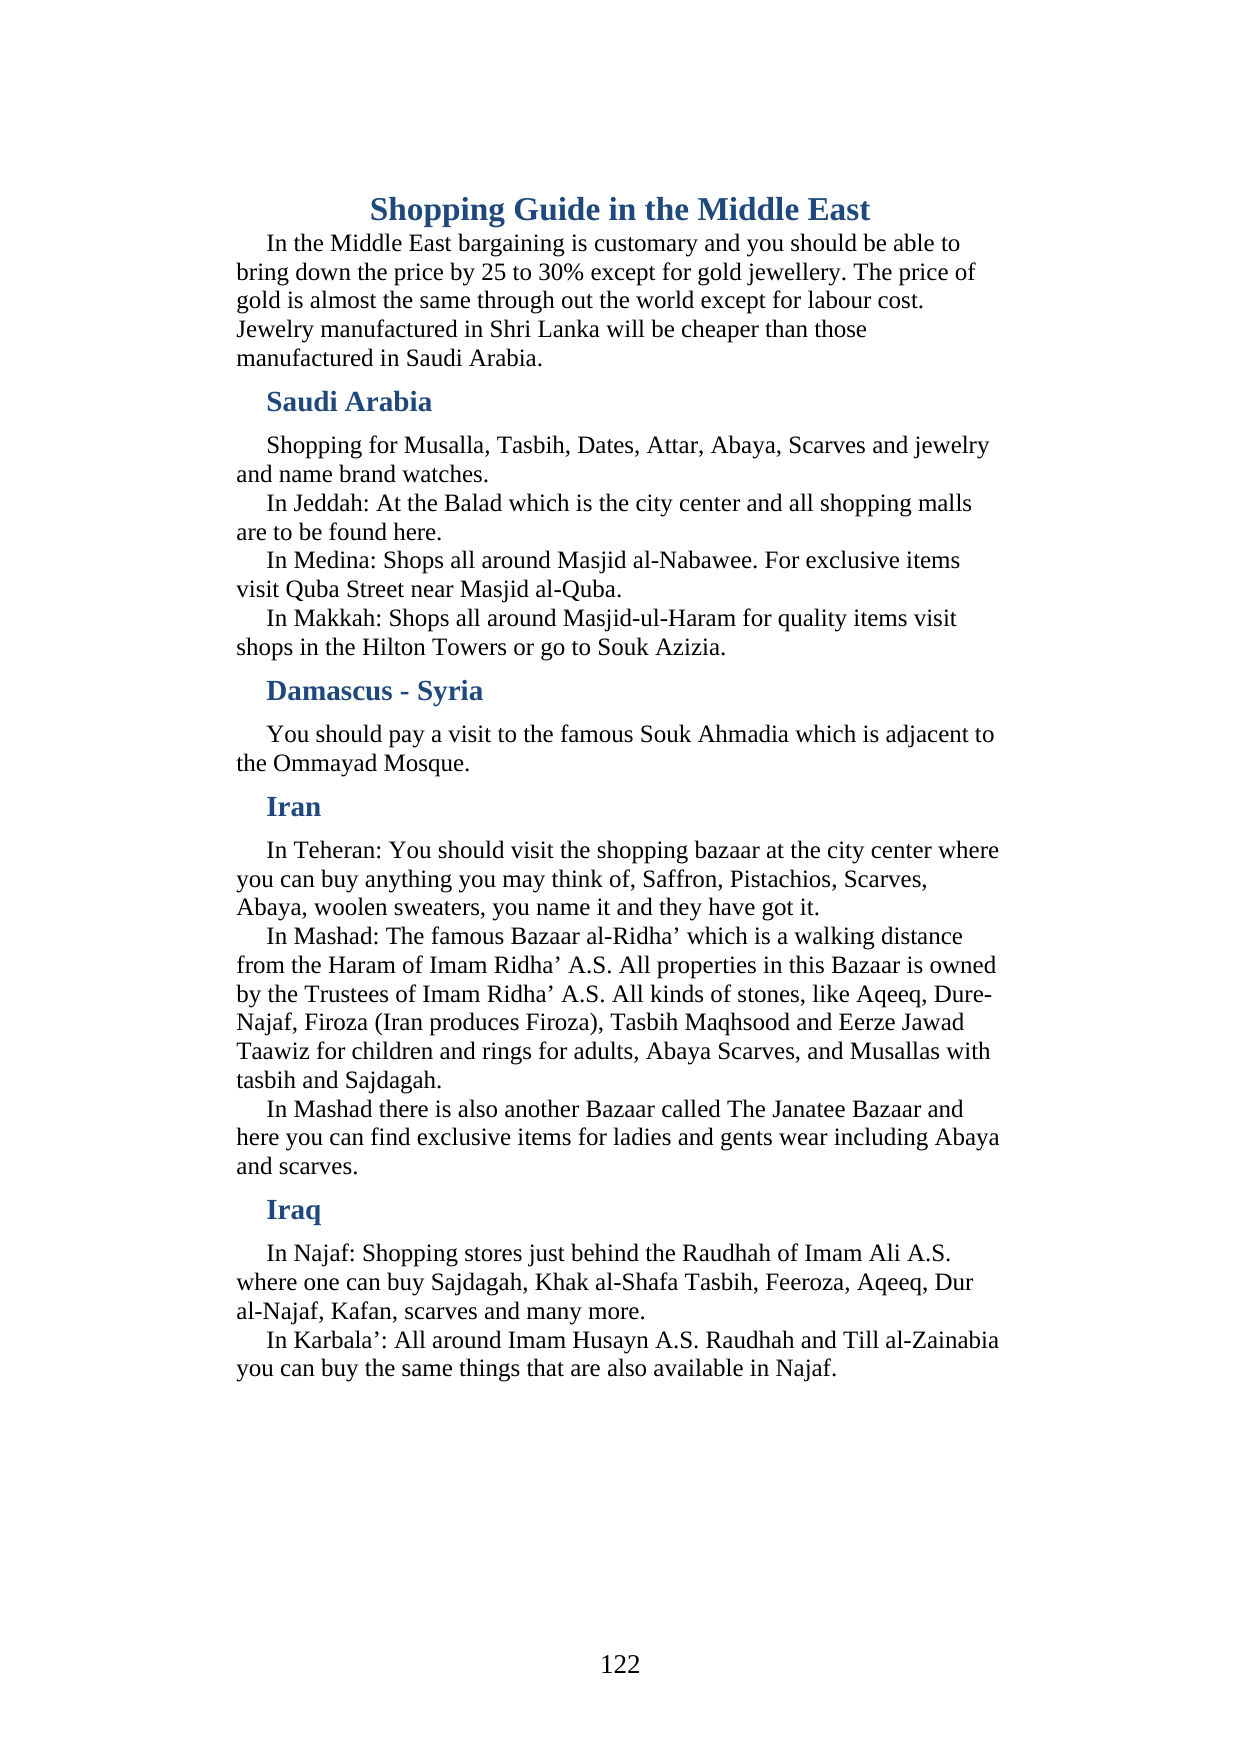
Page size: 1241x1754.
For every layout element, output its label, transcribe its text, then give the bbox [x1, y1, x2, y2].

text In the Middle East bargaining is customary and you should be able to bring down the price by 25 to 30% except for gold jewellery. The price of gold is almost the same through out the world except for labour cost. Jewelry manufactured in Shri Lanka will be cheaper than those manufactured in Saudi Arabia. [236, 228, 1004, 372]
text In Jeddah: At the Balad which is the city center and all shopping malls are to be found here. [236, 488, 1004, 545]
text You should pay a visit to the famous Souk Ahmadia which is adjacent to the Ommayad Mosque. [236, 719, 1004, 776]
text In Karbala’: All around Imam Husayn A.S. Raudhah and Till al-Zainabia you can buy the same things that are also available in Najaf. [236, 1325, 1004, 1382]
subtitle Saudi Arabia [236, 384, 1004, 418]
text In Mashad there is also another Bazaar called The Janatee Bazaar and here you can find exclusive items for ladies and gents wear including Abaya and scarves. [236, 1094, 1004, 1180]
subtitle Shopping Guide in the Middle East [236, 190, 1004, 228]
subtitle Iraq [236, 1192, 1004, 1226]
text Shopping for Musalla, Tasbih, Dates, Attar, Abaya, Scarves and jewelry and name brand watches. [236, 430, 1004, 488]
text In Makkah: Shops all around Masjid-ul-Haram for quality items visit shops in the Hilton Towers or go to Souk Azizia. [236, 603, 1004, 660]
text In Najaf: Shopping stores just behind the Raudhah of Imam Ali A.S. where one can buy Sajdagah, Khak al-Shafa Tasbih, Feeroza, Aqeeq, Dur al-Najaf, Kafan, scarves and many more. [236, 1238, 1004, 1325]
subtitle Damascus - Syria [236, 673, 1004, 706]
text In Medina: Shops all around Masjid al-Nabawee. For exclusive items visit Quba Street near Masjid al-Quba. [236, 545, 1004, 603]
text In Teheran: You should visit the shopping bazaar at the city center where you can buy anything you may think of, Saffron, Pistachios, Scarves, Abaya, woolen sweaters, you name it and they have got it. [236, 835, 1004, 921]
subtitle Iran [236, 789, 1004, 822]
text In Mashad: The famous Bazaar al-Ridha’ which is a walking distance from the Haram of Imam Ridha’ A.S. All properties in this Bazaar is owned by the Trustees of Imam Ridha’ A.S. All kinds of stones, like Aqeeq, Dure-Najaf, Firoza (Iran produces Firoza), Tasbih Maqhsood and Eerze Jawad Taawiz for children and rings for adults, Abaya Scarves, and Musallas with tasbih and Sajdagah. [236, 921, 1004, 1094]
